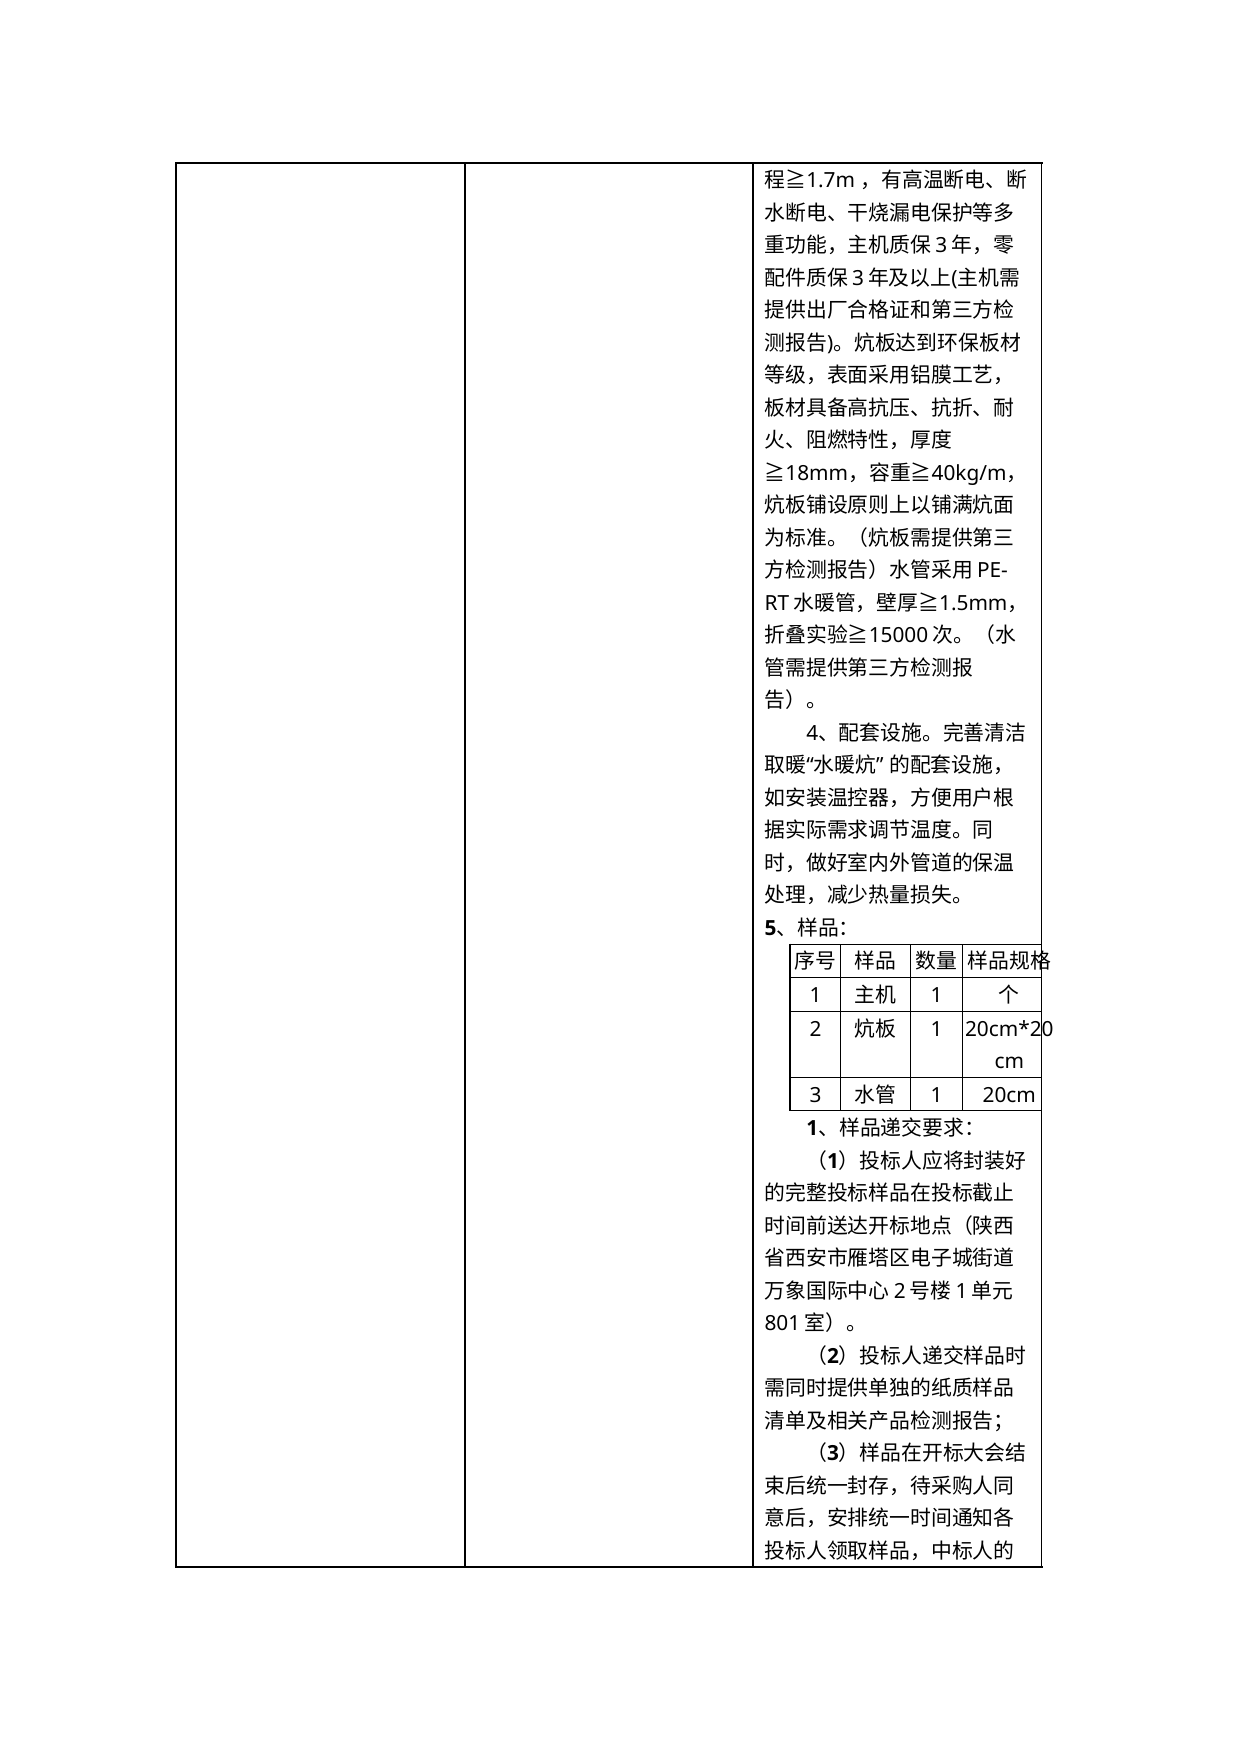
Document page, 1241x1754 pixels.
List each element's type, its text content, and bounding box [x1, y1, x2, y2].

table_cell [754, 164, 1041, 1566]
table_cell [466, 164, 752, 1566]
table_cell 1 [177, 164, 464, 1566]
